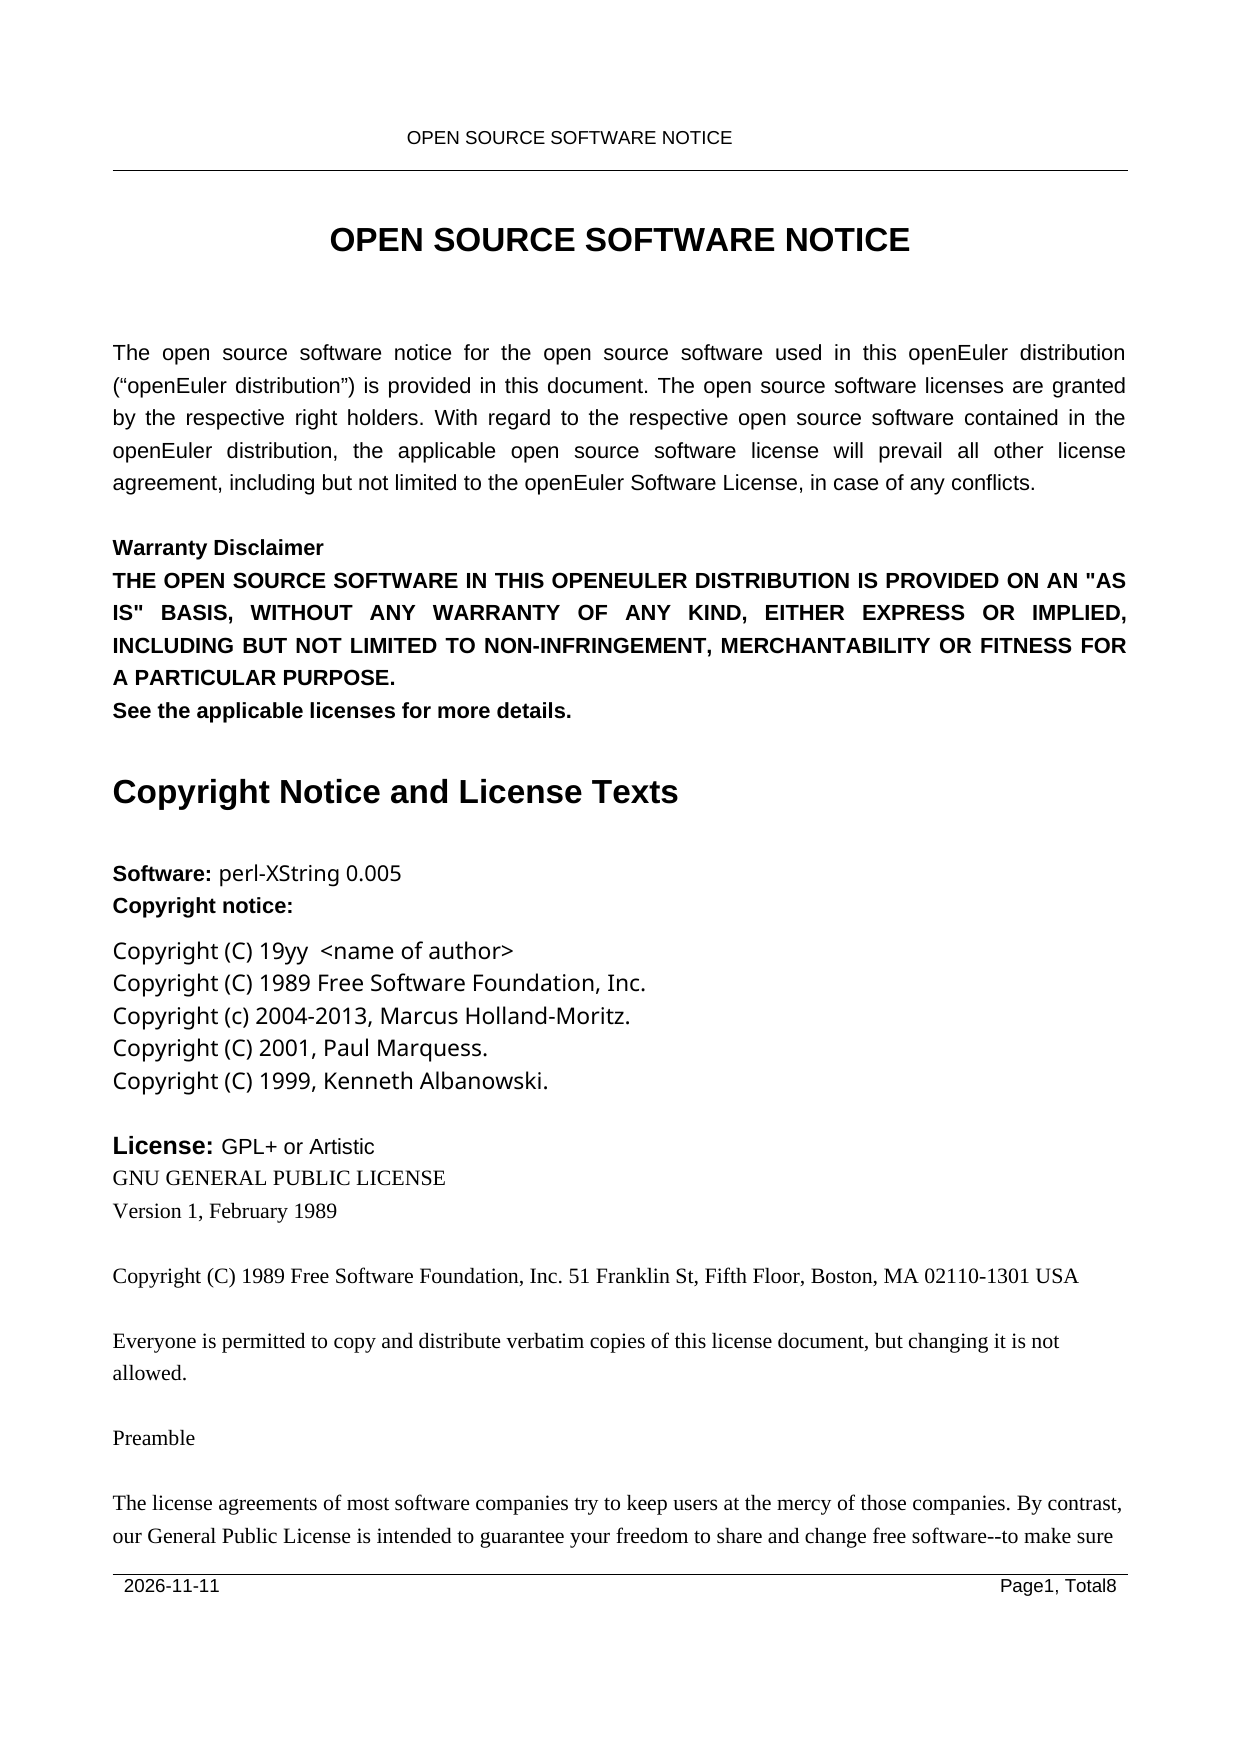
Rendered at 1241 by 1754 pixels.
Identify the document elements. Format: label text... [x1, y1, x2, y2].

title Software: perl-XString 0.005 [112, 856, 1128, 889]
text The open source software notice for the open source software used in this openEuler distribution (“openEuler distribution”) is provided in this document. The open source software licenses are granted by the respective right holders. With regard to the respective open source software contained in the openEuler distribution, the applicable open source software license will prevail all other license agreement, including but not limited to the openEuler Software License, in case of any conflicts. [112, 336, 1128, 499]
text OPEN SOURCE SOFTWARE NOTICE [112, 206, 1128, 271]
text Copyright notice: [112, 889, 1128, 921]
text THE OPEN SOURCE SOFTWARE IN THIS OPENEULER DISTRIBUTION IS PROVIDED ON AN "AS IS" BASIS, WITHOUT ANY WARRANTY OF ANY KIND, EITHER EXPRESS OR IMPLIED, INCLUDING BUT NOT LIMITED TO NON-INFRINGEMENT, MERCHANTABILITY OR FITNESS FOR A PARTICULAR PURPOSE. See the applicable licenses for more details. [112, 564, 1128, 726]
text License: GPL+ or Artistic [112, 1129, 1128, 1161]
text Warranty Disclaimer [112, 531, 1128, 564]
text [112, 1161, 1128, 1551]
text Copyright (C) 19yy <name of author> Copyright (C) 1989 Free Software Foundation, Inc. Copyright (c) 2004-2013, Marcus Holland-Moritz. Copyright (C) 2001, Paul Marquess. Copyright (C) 1999, Kenneth Albanowski. [112, 934, 1128, 1129]
text Copyright Notice and License Texts [112, 759, 1128, 824]
